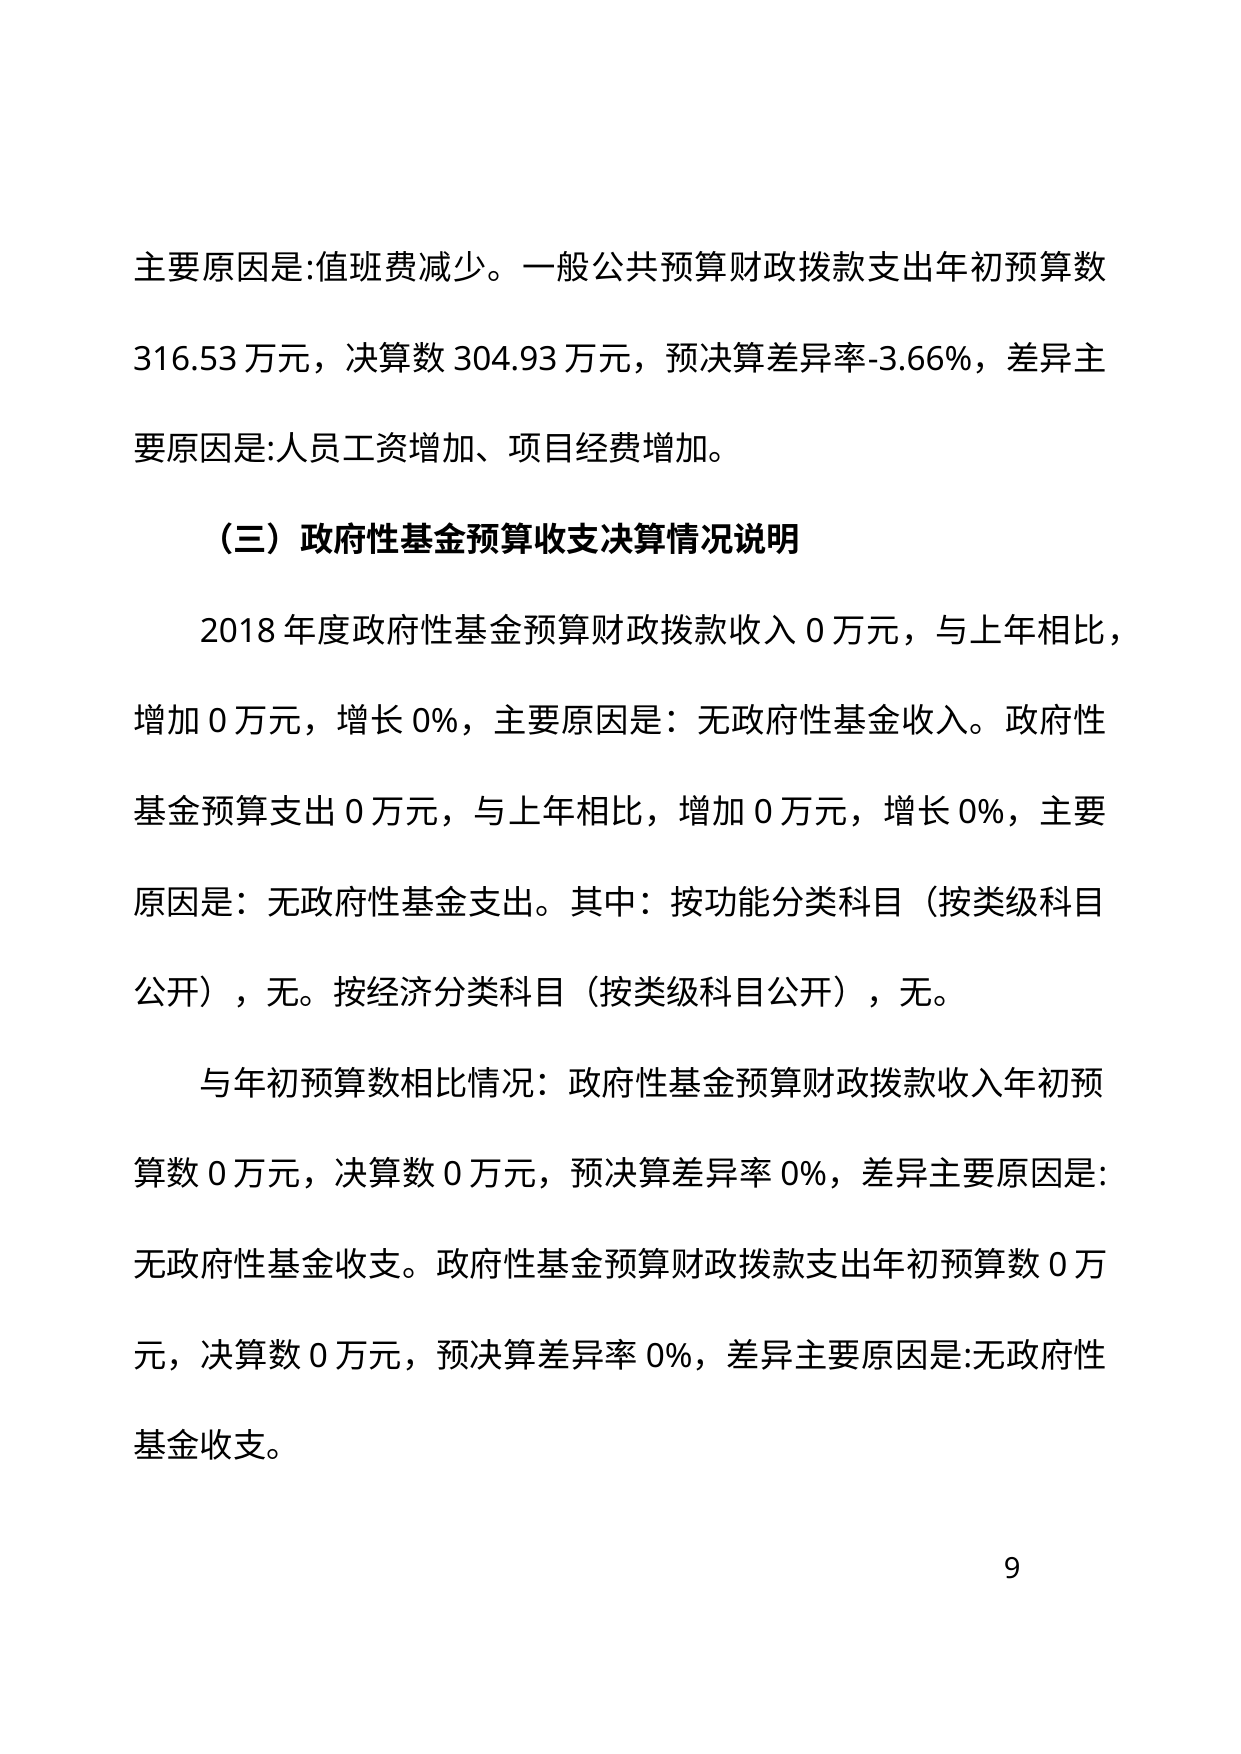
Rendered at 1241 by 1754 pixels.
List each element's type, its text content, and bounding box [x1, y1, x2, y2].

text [133, 220, 1107, 492]
text 与年初预算数相比情况：政府性基金预算财政拨款收入年初预算数0万元，决算数0万元，预决算差异率0%，差异主要原因是:无政府性基金收支。政府性基金预算财政拨款支出年初预算数0万元，决算数0万元，预决算差异率0%，差异主要原因是:无政府性基金收支。 [133, 1036, 1107, 1489]
text （三）政府性基金预算收支决算情况说明 [133, 492, 1107, 582]
text 2018年度政府性基金预算财政拨款收入0万元，与上年相比，增加0万元，增长0%，主要原因是：无政府性基金收入。政府性基金预算支出0万元，与上年相比，增加0万元，增长0%，主要原因是：无政府性基金支出。其中：按功能分类科目（按类级科目公开），无。按经济分类科目（按类级科目公开），无。 [133, 582, 1107, 1036]
